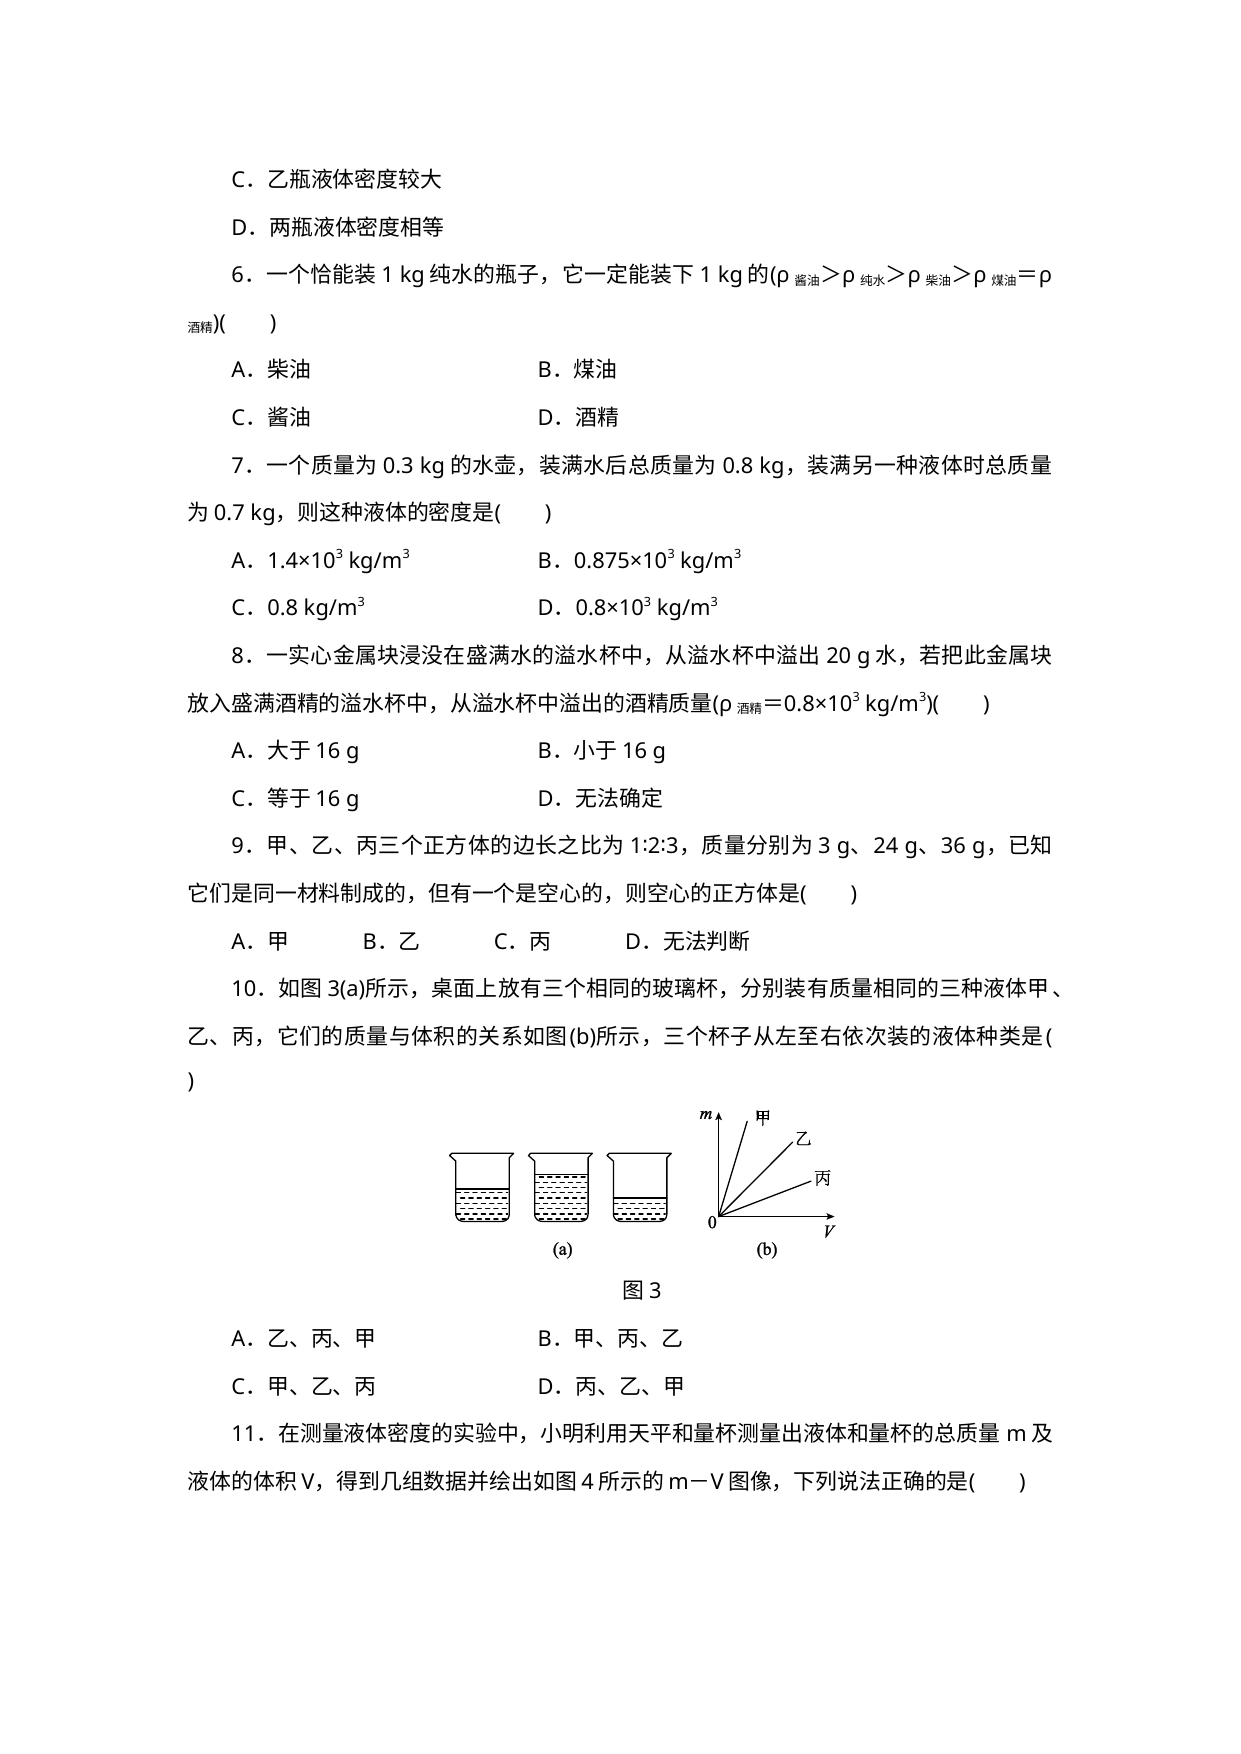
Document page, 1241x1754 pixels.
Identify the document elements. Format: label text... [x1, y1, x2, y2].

text 11．在测量液体密度的实验中，小明利用天平和量杯测量出液体和量杯的总质量m及液体的体积V，得到几组数据并绘出如图4所示的m－V图像，下列说法正确的是( ) [187, 1416, 1053, 1496]
text 8．一实心金属块浸没在盛满水的溢水杯中，从溢水杯中溢出20 g水，若把此金属块放入盛满酒精的溢水杯中，从溢水杯中溢出的酒精质量(ρ酒精＝0.8×103 kg/m3)( ) [187, 638, 1053, 717]
text 10．如图3(a)所示，桌面上放有三个相同的玻璃杯，分别装有质量相同的三种液体甲、乙、丙，它们的质量与体积的关系如图(b)所示，三个杯子从左至右依次装的液体种类是( ) [187, 971, 1053, 1095]
text C．甲、乙、丙 D．丙、乙、甲 [187, 1369, 1053, 1401]
text D．两瓶液体密度相等 [187, 209, 1053, 241]
text C．乙瓶液体密度较大 [187, 162, 1053, 194]
text A．大于16 g B．小于16 g [187, 733, 1053, 765]
text A．乙、丙、甲 B．甲、丙、乙 [187, 1321, 1053, 1353]
text 7．一个质量为0.3 kg的水壶，装满水后总质量为0.8 kg，装满另一种液体时总质量为0.7 kg，则这种液体的密度是( ) [187, 448, 1053, 527]
text C．酱油 D．酒精 [187, 400, 1053, 432]
text 图3 [187, 1273, 1053, 1305]
text A．1.4×103 kg/m3 B．0.875×103 kg/m3 [187, 543, 1053, 574]
text A．甲 B．乙 C．丙 D．无法判断 [187, 924, 1053, 955]
text C．0.8 kg/m3 D．0.8×103 kg/m3 [187, 590, 1053, 622]
text 9．甲、乙、丙三个正方体的边长之比为1∶2∶3，质量分别为3 g、24 g、36 g，已知它们是同一材料制成的，但有一个是空心的，则空心的正方体是( ) [187, 828, 1053, 908]
text A．柴油 B．煤油 [187, 352, 1053, 384]
text 6．一个恰能装1 kg纯水的瓶子，它一定能装下1 kg的(ρ酱油＞ρ纯水＞ρ柴油＞ρ煤油＝ρ酒精)( ) [187, 257, 1053, 337]
text C．等于16 g D．无法确定 [187, 781, 1053, 813]
